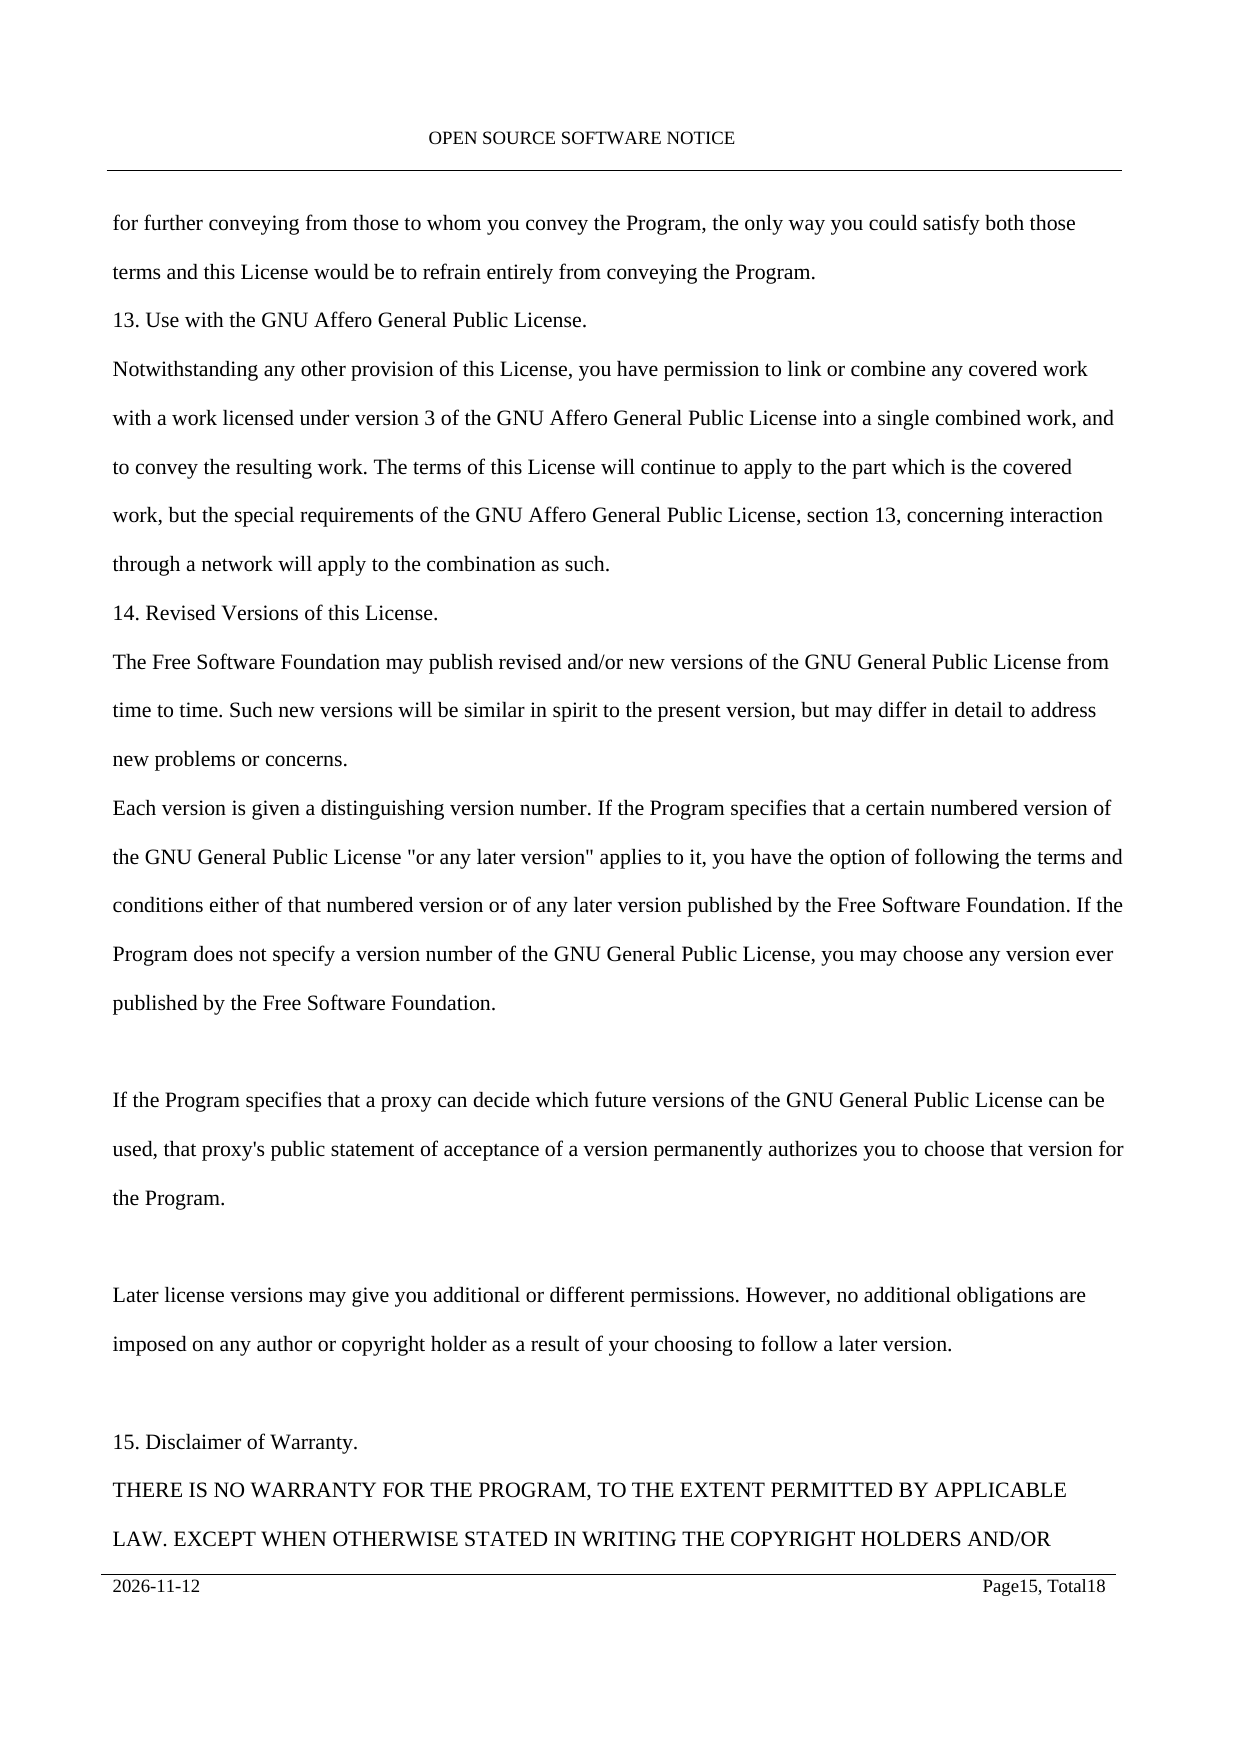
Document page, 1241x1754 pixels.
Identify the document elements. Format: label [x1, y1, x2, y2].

text [112, 206, 1128, 1555]
